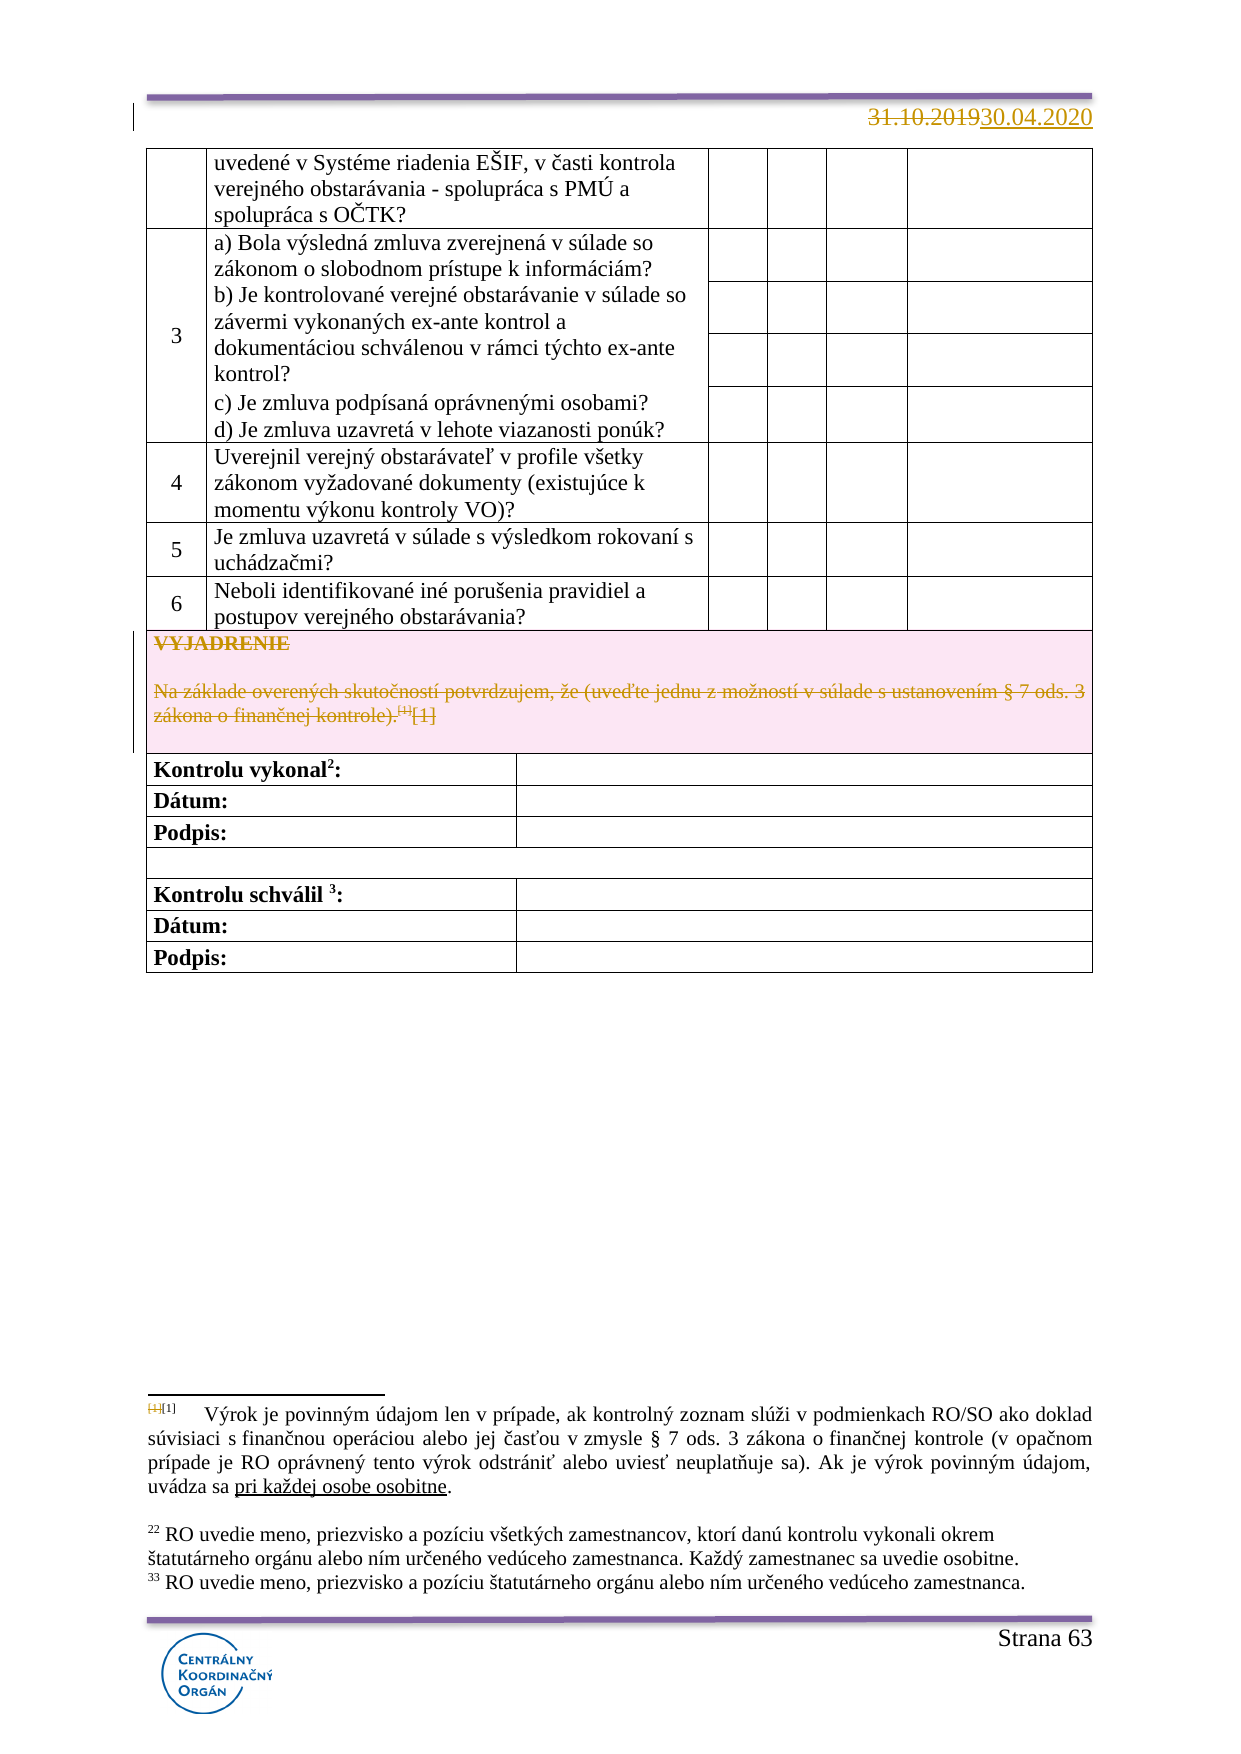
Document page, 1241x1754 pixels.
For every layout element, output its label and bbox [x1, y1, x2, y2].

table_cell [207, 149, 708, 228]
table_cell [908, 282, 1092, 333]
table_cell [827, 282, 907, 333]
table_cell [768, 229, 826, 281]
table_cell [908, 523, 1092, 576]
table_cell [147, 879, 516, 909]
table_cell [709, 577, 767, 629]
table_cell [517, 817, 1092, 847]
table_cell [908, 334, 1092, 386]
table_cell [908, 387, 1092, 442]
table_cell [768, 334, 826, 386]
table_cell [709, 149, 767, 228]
picture [159, 1631, 272, 1713]
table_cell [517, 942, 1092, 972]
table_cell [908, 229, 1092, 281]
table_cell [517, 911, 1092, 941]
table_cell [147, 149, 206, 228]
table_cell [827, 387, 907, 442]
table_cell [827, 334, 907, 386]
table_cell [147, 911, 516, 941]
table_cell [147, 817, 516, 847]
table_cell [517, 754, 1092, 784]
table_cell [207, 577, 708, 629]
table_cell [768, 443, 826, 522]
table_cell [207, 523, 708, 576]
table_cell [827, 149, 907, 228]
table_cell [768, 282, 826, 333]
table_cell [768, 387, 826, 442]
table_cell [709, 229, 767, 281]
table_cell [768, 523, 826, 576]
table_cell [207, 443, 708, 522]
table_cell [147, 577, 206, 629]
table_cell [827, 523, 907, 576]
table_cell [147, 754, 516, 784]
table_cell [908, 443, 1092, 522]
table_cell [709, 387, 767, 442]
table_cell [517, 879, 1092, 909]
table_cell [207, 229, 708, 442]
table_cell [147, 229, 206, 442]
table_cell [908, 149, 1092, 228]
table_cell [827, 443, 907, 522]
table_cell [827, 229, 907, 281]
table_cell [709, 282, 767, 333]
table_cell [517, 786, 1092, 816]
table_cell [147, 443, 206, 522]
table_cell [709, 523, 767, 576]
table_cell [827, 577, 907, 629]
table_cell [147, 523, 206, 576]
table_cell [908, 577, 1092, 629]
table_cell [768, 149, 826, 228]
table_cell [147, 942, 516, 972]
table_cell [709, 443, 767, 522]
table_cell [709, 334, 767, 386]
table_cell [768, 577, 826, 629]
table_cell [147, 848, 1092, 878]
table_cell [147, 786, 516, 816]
